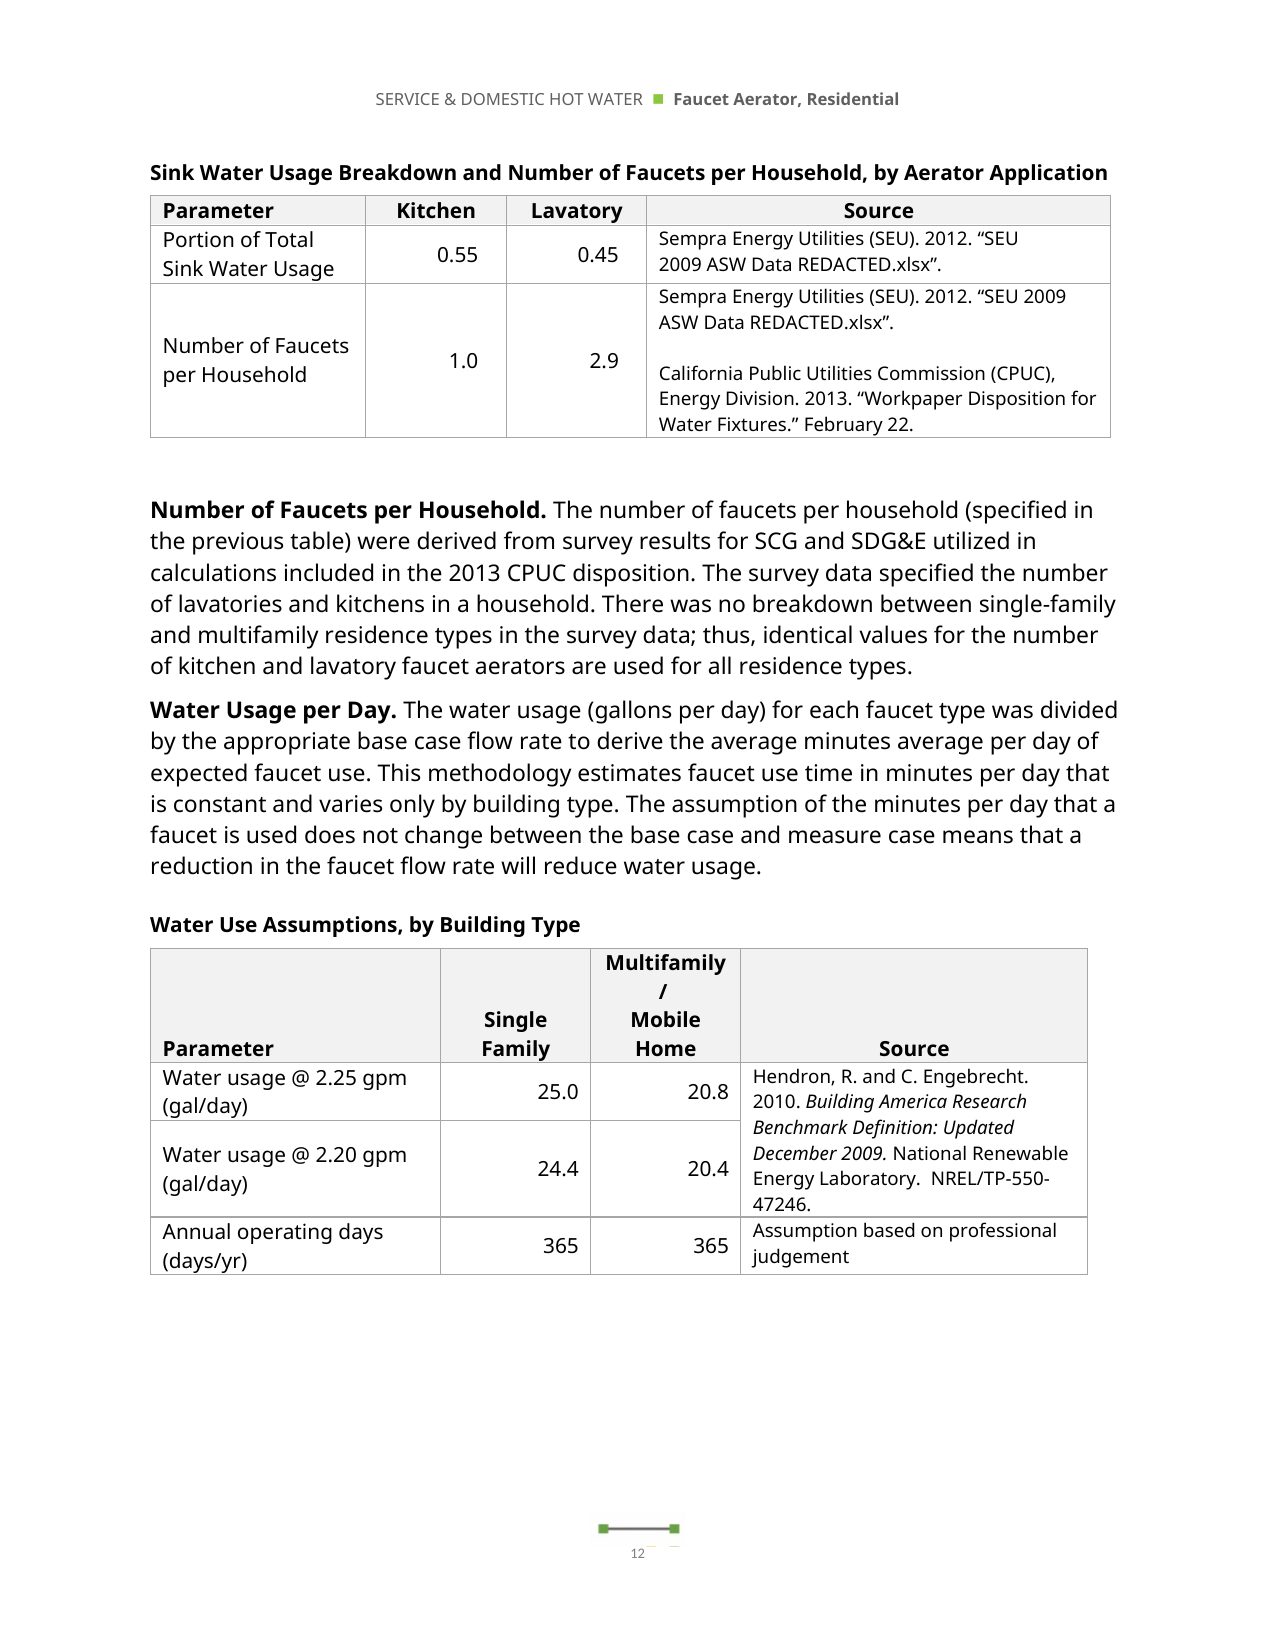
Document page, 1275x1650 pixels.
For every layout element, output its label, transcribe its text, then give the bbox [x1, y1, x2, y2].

picture [589, 1512, 684, 1547]
table_header Single Family [441, 949, 590, 1062]
text Sink Water Usage Breakdown and Number of Faucets per Household, by Aerator Application [150, 158, 1125, 187]
table_cell Sempra Energy Utilities (SEU). 2012. “SEU 2009 ASW Data REDACTED.xlsx”. [647, 226, 1110, 282]
table_header Source [647, 196, 1110, 224]
table_cell 2.9 [507, 284, 646, 437]
table_cell 365 [441, 1218, 590, 1274]
text Water Usage per Day. The water usage (gallons per day) for each faucet type was divided by the appropriate base case flow rate to derive the average minutes average per day of expected faucet use. This methodology estimates faucet use time in minutes per day that is constant and varies only by building type. The assumption of the minutes per day that a faucet is used does not change between the base case and measure case means that a reduction in the faucet flow rate will reduce water usage. [150, 694, 1125, 881]
table_cell Water usage @ 2.20 gpm (gal/day) [151, 1121, 440, 1216]
table_header Multifamily / Mobile Home [591, 949, 740, 1062]
text Number of Faucets per Household. The number of faucets per household (specified in the previous table) were derived from survey results for SCG and SDG&E utilized in calculations included in the 2013 CPUC disposition. The survey data specified the number of lavatories and kitchens in a household. There was no breakdown between single-family and multifamily residence types in the survey data; thus, identical values for the number of kitchen and lavatory faucet aerators are used for all residence types. [150, 494, 1125, 681]
table_cell Portion of Total Sink Water Usage [151, 226, 365, 282]
table_cell Hendron, R. and C. Engebrecht. 2010. Building America Research Benchmark Definition: Updated December 2009. National Renewable Energy Laboratory. NREL/TP-550-47246. [741, 1063, 1087, 1216]
text Water Use Assumptions, by Building Type [150, 911, 1125, 939]
table_cell 20.4 [591, 1121, 740, 1216]
table_cell 24.4 [441, 1121, 590, 1216]
table_cell 0.45 [507, 226, 646, 282]
table_cell Assumption based on professional judgement [741, 1218, 1087, 1274]
table_header Lavatory [507, 196, 646, 224]
table_cell 0.55 [366, 226, 506, 282]
table_header Parameter [151, 949, 440, 1062]
table_header Kitchen [366, 196, 506, 224]
table_cell Number of Faucets per Household [151, 284, 365, 437]
table_cell Water usage @ 2.25 gpm (gal/day) [151, 1063, 440, 1120]
table_cell 20.8 [591, 1063, 740, 1120]
table_cell 365 [591, 1218, 740, 1274]
table_cell Sempra Energy Utilities (SEU). 2012. “SEU 2009 ASW Data REDACTED.xlsx”. California Public Utilities Commission (CPUC), Energy Division. 2013. “Workpaper Disposition for Water Fixtures.” February 22. [647, 284, 1110, 437]
table_header Source [741, 949, 1087, 1062]
table_cell 1.0 [366, 284, 506, 437]
table_header Parameter [151, 196, 365, 224]
table_cell 25.0 [441, 1063, 590, 1120]
table_cell Annual operating days (days/yr) [151, 1218, 440, 1274]
